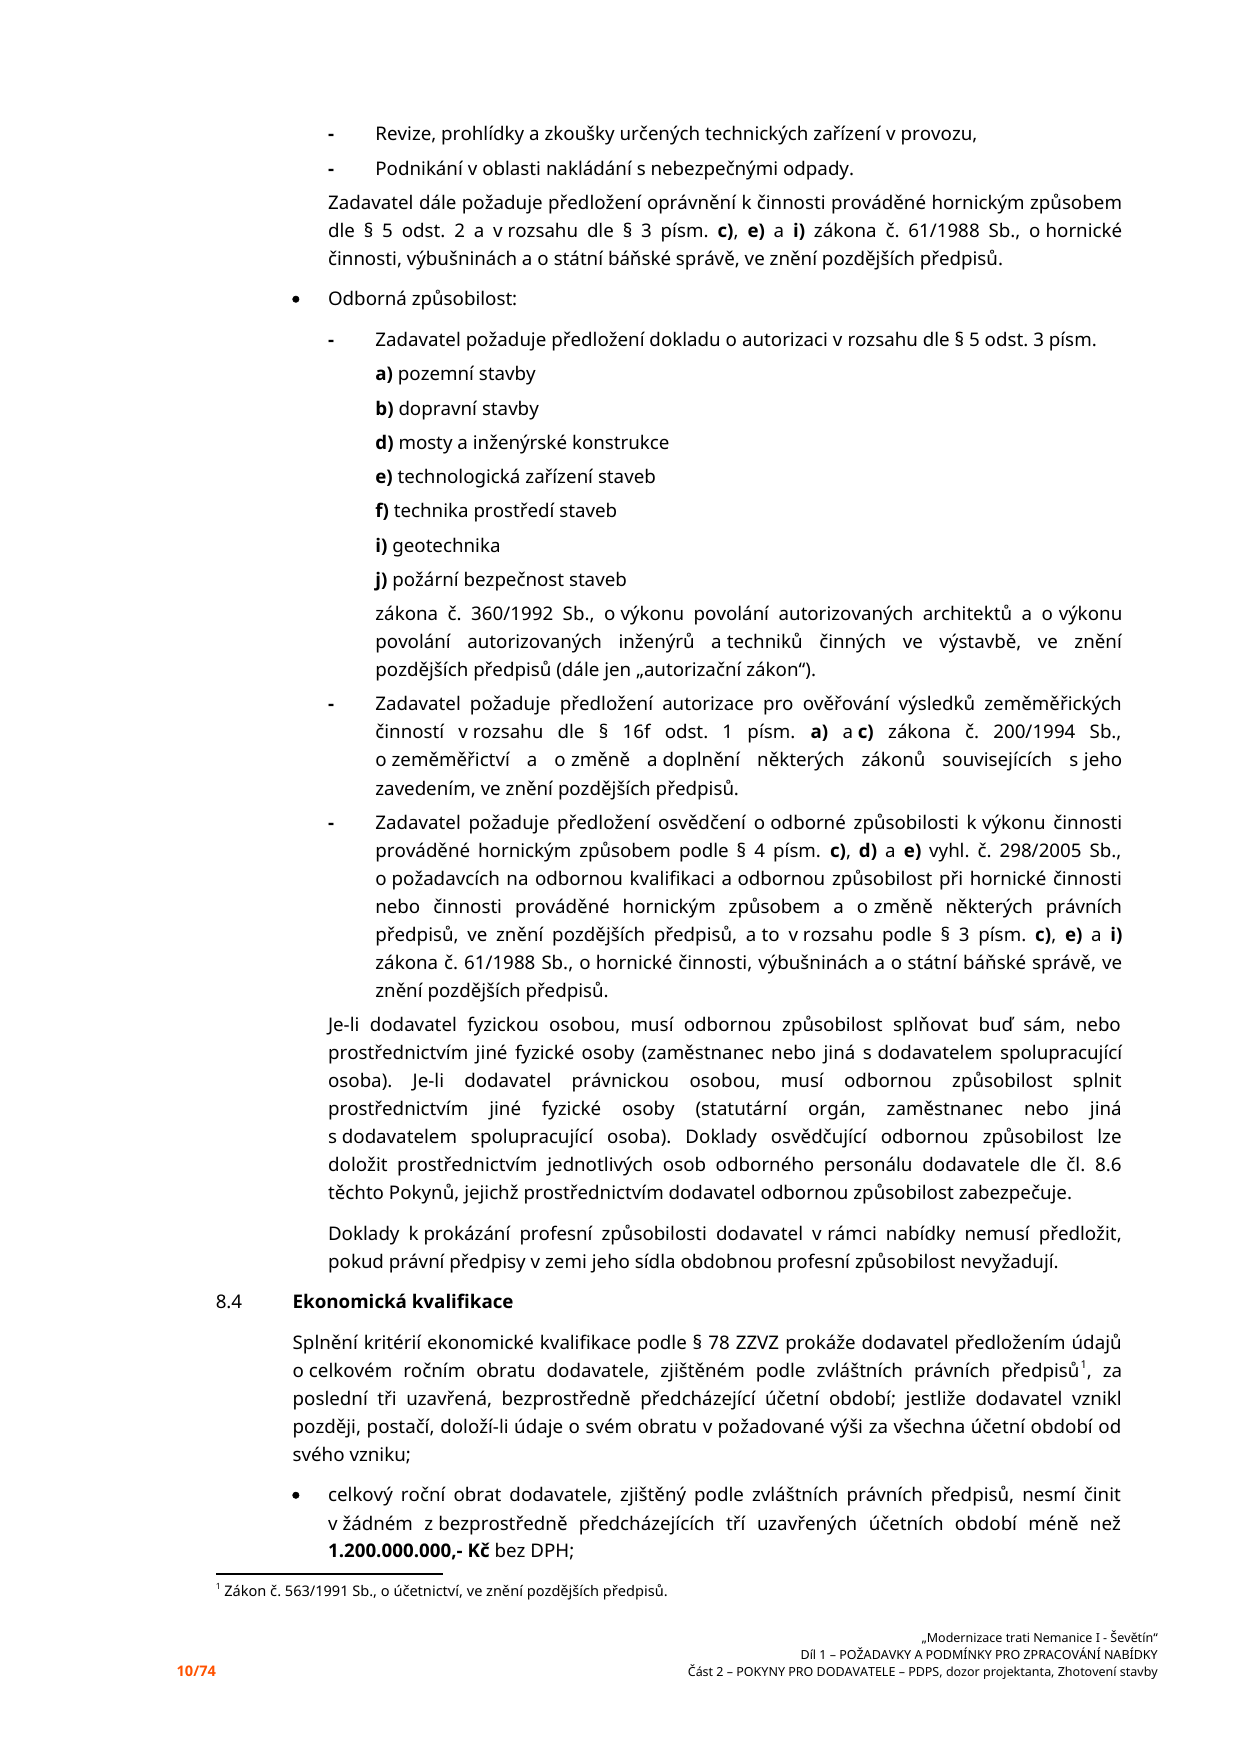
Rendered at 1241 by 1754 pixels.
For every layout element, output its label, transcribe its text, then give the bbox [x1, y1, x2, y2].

text Ekonomická kvalifikace [216, 1289, 1122, 1314]
list i) geotechnika [375, 532, 1122, 557]
list d) mosty a inženýrské konstrukce [375, 429, 1122, 454]
text Podnikání v oblasti nakládání s nebezpečnými odpady. [328, 155, 1122, 180]
list a) pozemní stavby [375, 361, 1122, 386]
list b) dopravní stavby [375, 395, 1122, 420]
text Je-li dodavatel fyzickou osobou, musí odbornou způsobilost splňovat buď sám, nebo prostřednictvím jiné fyzické osoby (zaměstnanec nebo jiná s dodavatelem spolupracující osoba). Je-li dodavatel právnickou osobou, musí odbornou způsobilost splnit prostřednictvím jiné fyzické osoby (statutární orgán, zaměstnanec nebo jiná s dodavatelem spolupracující osoba). Doklady osvědčující odbornou způsobilost lze doložit prostřednictvím jednotlivých osob odborného personálu dodavatele dle čl. 8.6 těchto Pokynů, jejichž prostřednictvím dodavatel odbornou způsobilost zabezpečuje. [328, 1011, 1122, 1205]
text Odborná způsobilost: [292, 286, 1122, 311]
text Zadavatel dále požaduje předložení oprávnění k činnosti prováděné hornickým způsobem dle § 5 odst. 2 a v rozsahu dle § 3 písm. c), e) a i) zákona č. 61/1988 Sb., o hornické činnosti, výbušninách a o státní báňské správě, ve znění pozdějších předpisů. [328, 189, 1122, 271]
text celkový roční obrat dodavatele, zjištěný podle zvláštních právních předpisů, nesmí činit v žádném z bezprostředně předcházejících tří uzavřených účetních období méně než 1.200.000.000,- Kč bez DPH; [292, 1482, 1122, 1563]
text Splnění kritérií ekonomické kvalifikace podle § 78 ZZVZ prokáže dodavatel předložením údajů o celkovém ročním obratu dodavatele, zjištěném podle zvláštních právních předpisů, za poslední tři uzavřená, bezprostředně předcházející účetní období; jestliže dodavatel vznikl později, postačí, doloží-li údaje o svém obratu v požadované výši za všechna účetní období od svého vzniku; [292, 1329, 1122, 1467]
text Zadavatel požaduje předložení autorizace pro ověřování výsledků zeměměřických činností v rozsahu dle § 16f odst. 1 písm. a) a c) zákona č. 200/1994 Sb., o zeměměřictví a o změně a doplnění některých zákonů souvisejících s jeho zavedením, ve znění pozdějších předpisů. [328, 691, 1122, 800]
list zákona č. 360/1992 Sb., o výkonu povolání autorizovaných architektů a o výkonu povolání autorizovaných inženýrů a techniků činných ve výstavbě, ve znění pozdějších předpisů (dále jen „autorizační zákon“). [375, 600, 1122, 682]
list e) technologická zařízení staveb [375, 463, 1122, 489]
list j) požární bezpečnost staveb [375, 566, 1122, 592]
text Doklady k prokázání profesní způsobilosti dodavatel v rámci nabídky nemusí předložit, pokud právní předpisy v zemi jeho sídla obdobnou profesní způsobilost nevyžadují. [328, 1220, 1122, 1274]
text Revize, prohlídky a zkoušky určených technických zařízení v provozu, [328, 121, 1122, 146]
text Zadavatel požaduje předložení osvědčení o odborné způsobilosti k výkonu činnosti prováděné hornickým způsobem podle § 4 písm. c), d) a e) vyhl. č. 298/2005 Sb., o požadavcích na odbornou kvalifikaci a odbornou způsobilost při hornické činnosti nebo činnosti prováděné hornickým způsobem a o změně některých právních předpisů, ve znění pozdějších předpisů, a to v rozsahu podle § 3 písm. c), e) a i) zákona č. 61/1988 Sb., o hornické činnosti, výbušninách a o státní báňské správě, ve znění pozdějších předpisů. [328, 809, 1122, 1003]
list f) technika prostředí staveb [375, 498, 1122, 523]
text Zadavatel požaduje předložení dokladu o autorizaci v rozsahu dle § 5 odst. 3 písm. [328, 326, 1122, 352]
